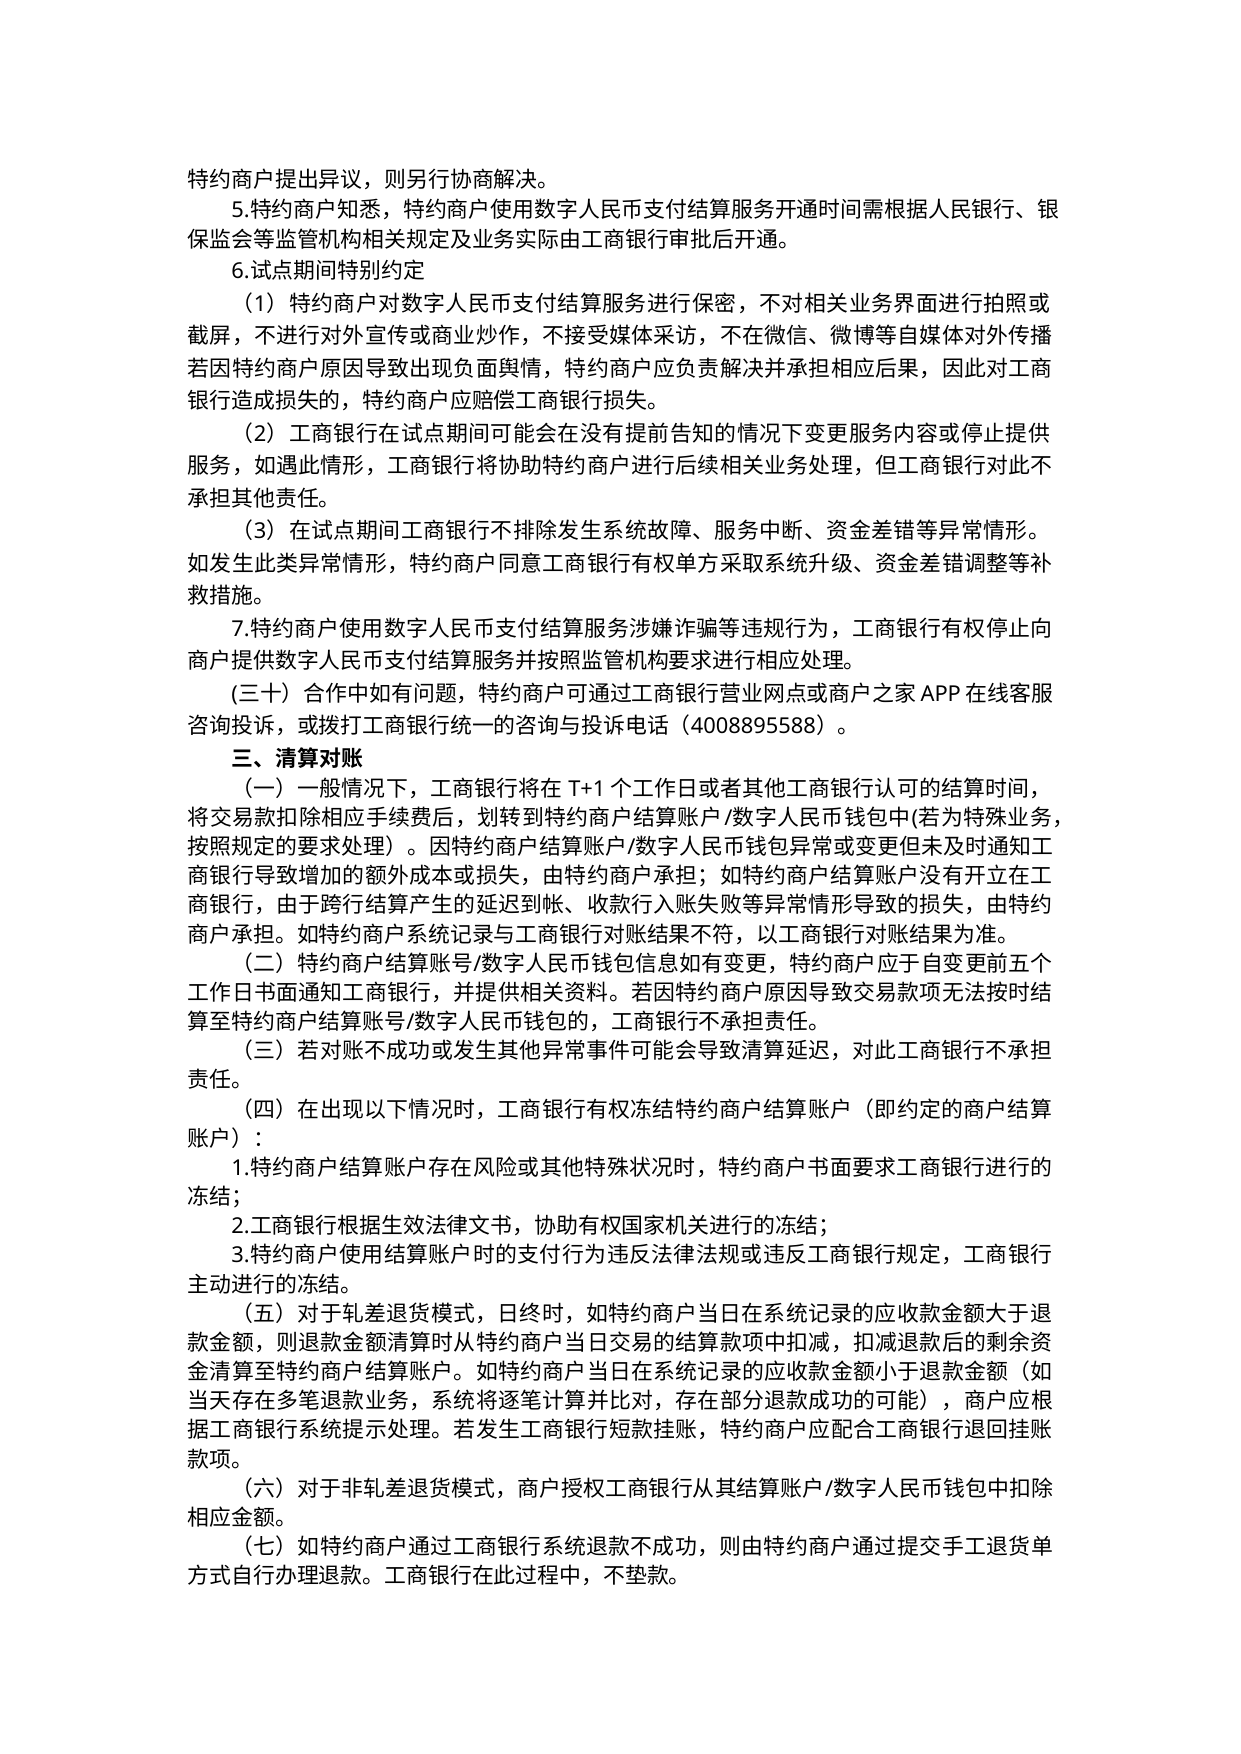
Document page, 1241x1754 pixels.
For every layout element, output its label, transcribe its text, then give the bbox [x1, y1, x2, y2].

text 2.工商银行根据生效法律文书，协助有权国家机关进行的冻结； [187, 1210, 1053, 1239]
text （一）一般情况下，工商银行将在T+1个工作日或者其他工商银行认可的结算时间，将交易款扣除相应手续费后，划转到特约商户结算账户/数字人民币钱包中(若为特殊业务，按照规定的要求处理）。因特约商户结算账户/数字人民币钱包异常或变更但未及时通知工商银行导致增加的额外成本或损失，由特约商户承担；如特约商户结算账户没有开立在工商银行，由于跨行结算产生的延迟到帐、收款行入账失败等异常情形导致的损失，由特约商户承担。如特约商户系统记录与工商银行对账结果不符，以工商银行对账结果为准。 [187, 773, 1053, 948]
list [187, 162, 1053, 194]
text （1）特约商户对数字人民币支付结算服务进行保密，不对相关业务界面进行拍照或截屏，不进行对外宣传或商业炒作，不接受媒体采访，不在微信、微博等自媒体对外传播。若因特约商户原因导致出现负面舆情，特约商户应负责解决并承担相应后果，因此对工商银行造成损失的，特约商户应赔偿工商银行损失。 [187, 285, 1053, 415]
text （2）工商银行在试点期间可能会在没有提前告知的情况下变更服务内容或停止提供服务，如遇此情形，工商银行将协助特约商户进行后续相关业务处理，但工商银行对此不承担其他责任。 [187, 415, 1053, 513]
list 试点期间特别约定 [187, 253, 1053, 285]
list 特约商户知悉，特约商户使用数字人民币支付结算服务开通时间需根据人民银行、银保监会等监管机构相关规定及业务实际由工商银行审批后开通。 [187, 194, 1062, 253]
text (三十）合作中如有问题，特约商户可通过工商银行营业网点或商户之家APP在线客服咨询投诉，或拨打工商银行统一的咨询与投诉电话（4008895588）。 [187, 675, 1053, 740]
text 三、清算对账 [187, 740, 1053, 773]
text （三）若对账不成功或发生其他异常事件可能会导致清算延迟，对此工商银行不承担责任。 [187, 1035, 1053, 1094]
text （五）对于轧差退货模式，日终时，如特约商户当日在系统记录的应收款金额大于退款金额，则退款金额清算时从特约商户当日交易的结算款项中扣减，扣减退款后的剩余资金清算至特约商户结算账户。如特约商户当日在系统记录的应收款金额小于退款金额（如当天存在多笔退款业务，系统将逐笔计算并比对，存在部分退款成功的可能），商户应根据工商银行系统提示处理。若发生工商银行短款挂账，特约商户应配合工商银行退回挂账款项。 [187, 1298, 1053, 1473]
text 3.特约商户使用结算账户时的支付行为违反法律法规或违反工商银行规定，工商银行主动进行的冻结。 [187, 1239, 1053, 1298]
text （3）在试点期间工商银行不排除发生系统故障、服务中断、资金差错等异常情形。如发生此类异常情形，特约商户同意工商银行有权单方采取系统升级、资金差错调整等补救措施。 [187, 513, 1053, 610]
text （六）对于非轧差退货模式，商户授权工商银行从其结算账户/数字人民币钱包中扣除相应金额。 [187, 1473, 1053, 1531]
text （二）特约商户结算账号/数字人民币钱包信息如有变更，特约商户应于自变更前五个工作日书面通知工商银行，并提供相关资料。若因特约商户原因导致交易款项无法按时结算至特约商户结算账号/数字人民币钱包的，工商银行不承担责任。 [187, 948, 1053, 1035]
text 1.特约商户结算账户存在风险或其他特殊状况时，特约商户书面要求工商银行进行的冻结； [187, 1152, 1053, 1210]
text 7.特约商户使用数字人民币支付结算服务涉嫌诈骗等违规行为，工商银行有权停止向商户提供数字人民币支付结算服务并按照监管机构要求进行相应处理。 [187, 610, 1053, 675]
text （四）在出现以下情况时，工商银行有权冻结特约商户结算账户（即约定的商户结算账户）： [187, 1094, 1053, 1152]
text （七）如特约商户通过工商银行系统退款不成功，则由特约商户通过提交手工退货单方式自行办理退款。工商银行在此过程中，不垫款。 [187, 1531, 1053, 1589]
